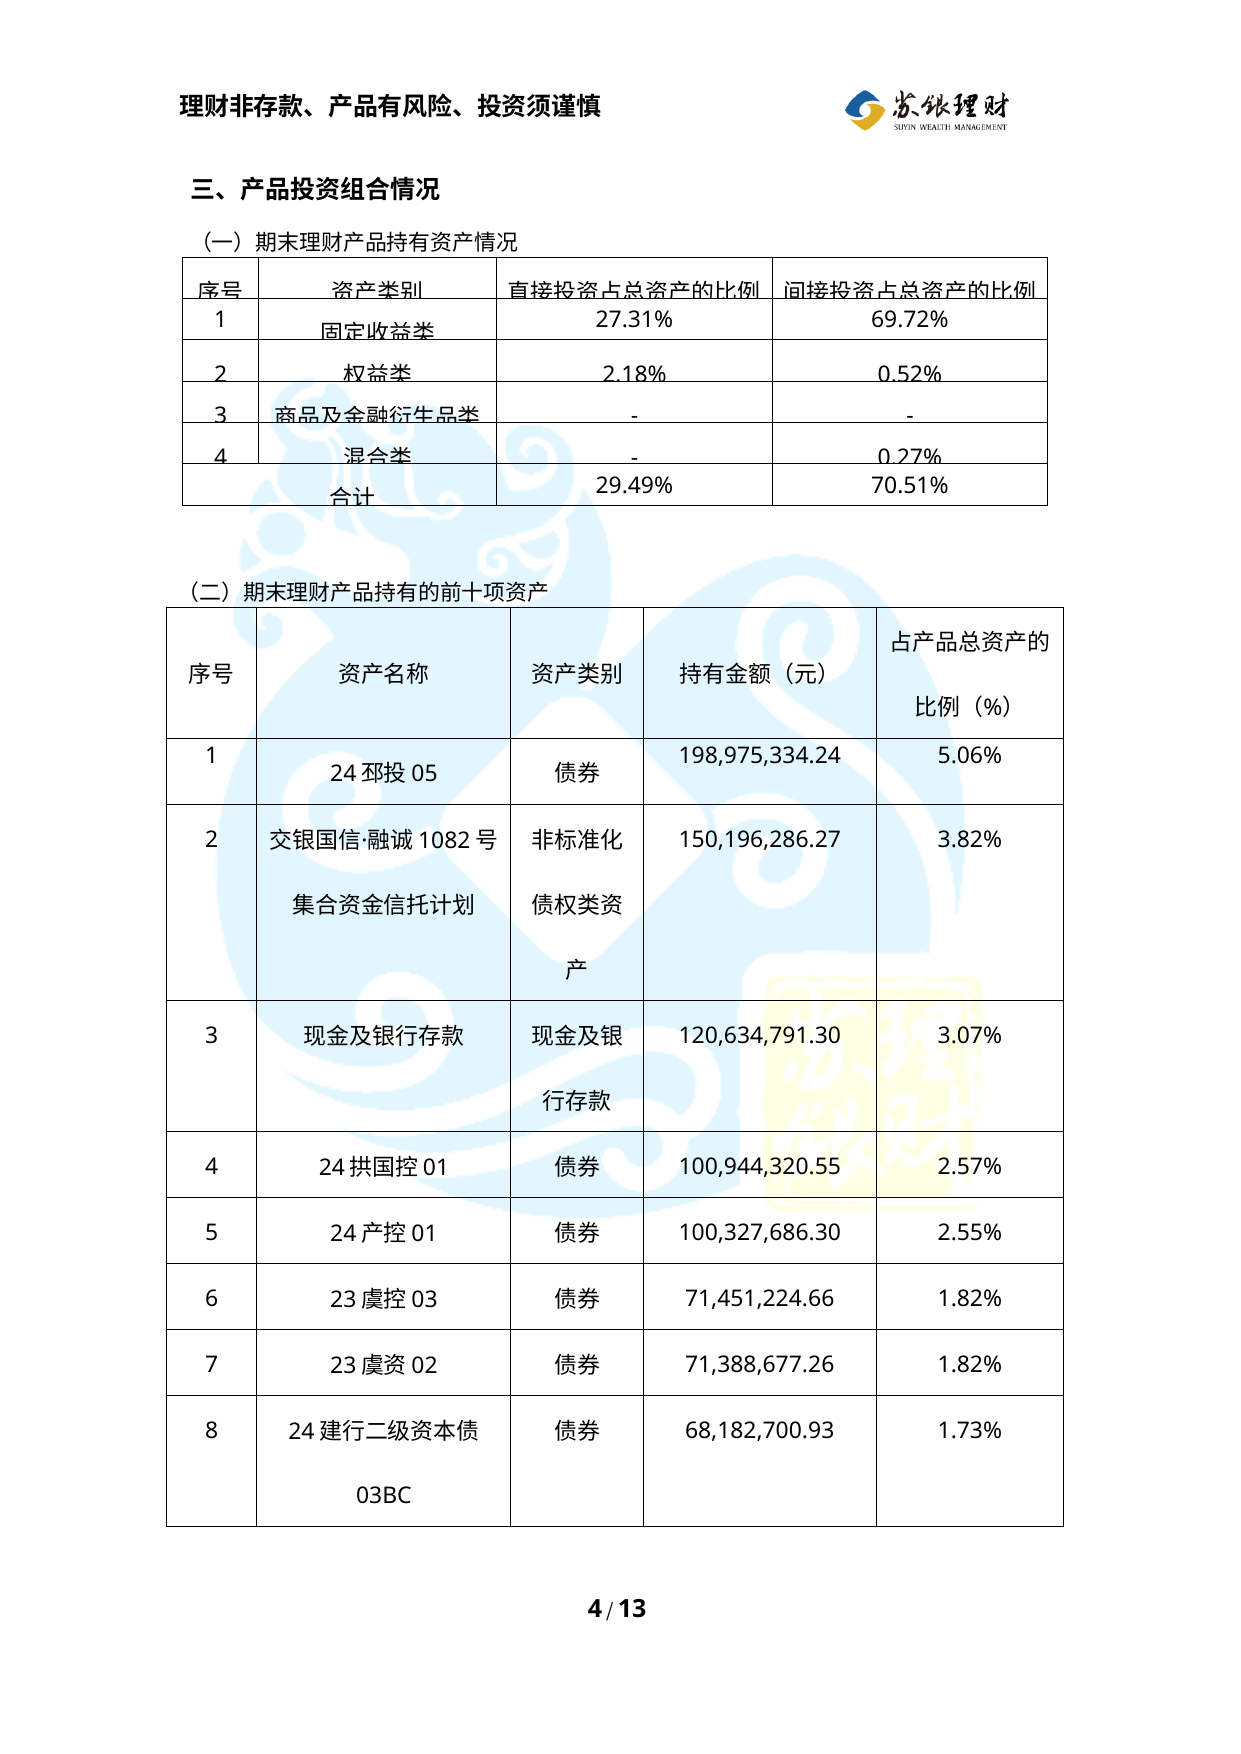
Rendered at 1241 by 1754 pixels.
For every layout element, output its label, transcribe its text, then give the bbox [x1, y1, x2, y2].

table_cell 3 [183, 382, 258, 422]
table_cell 债券 [511, 1330, 643, 1395]
table_cell 71,388,677.26 [644, 1330, 876, 1395]
table_header 序号 [167, 608, 256, 738]
table_cell 2 [183, 340, 258, 381]
table_cell - [497, 423, 772, 463]
table_cell 8 [167, 1396, 256, 1526]
table_cell 2.57% [877, 1132, 1063, 1197]
table_header 资产类别 [259, 258, 496, 298]
table_cell 1.73% [877, 1396, 1063, 1526]
table_cell 5.06% [877, 739, 1063, 804]
table_cell - [497, 382, 772, 422]
subtitle （二）期末理财产品持有的前十项资产 [177, 574, 1053, 607]
table_cell 24产控01 [257, 1198, 510, 1263]
table_cell 27.31% [497, 299, 772, 339]
table_cell 现金及银行存款 [511, 1001, 643, 1131]
table_header 间接投资占总资产的比例 [773, 258, 1047, 298]
table_cell 1 [167, 739, 256, 804]
table_cell 1.82% [877, 1264, 1063, 1329]
table_cell 24建行二级资本债03BC [257, 1396, 510, 1526]
table_cell 100,944,320.55 [644, 1132, 876, 1197]
table_cell 198,975,334.24 [644, 739, 876, 804]
table_cell 4 [167, 1132, 256, 1197]
table_header 占产品总资产的比例（%） [877, 608, 1063, 738]
table_cell 24邳投05 [257, 739, 510, 804]
table_cell 3 [167, 1001, 256, 1131]
table_cell 69.72% [773, 299, 1047, 339]
table_cell 70.51% [773, 464, 1047, 505]
table_cell 债券 [511, 1132, 643, 1197]
table_header 资产名称 [257, 608, 510, 738]
table_cell 23虞资02 [257, 1330, 510, 1395]
table_cell 债券 [511, 1396, 643, 1526]
table_cell 交银国信·融诚1082号集合资金信托计划 [257, 805, 510, 1000]
table_cell 68,182,700.93 [644, 1396, 876, 1526]
table_cell 2.18% [497, 340, 772, 381]
table_cell 1.82% [877, 1330, 1063, 1395]
subtitle 三、产品投资组合情况 [190, 156, 1053, 221]
table_cell 7 [167, 1330, 256, 1395]
table_cell 29.49% [497, 464, 772, 505]
table_header 序号 [183, 258, 258, 298]
table_header 直接投资占总资产的比例 [497, 258, 772, 298]
table_cell 债券 [511, 1264, 643, 1329]
table_cell 3.82% [877, 805, 1063, 1000]
table_cell 权益类 [259, 340, 496, 381]
table_header 资产类别 [511, 608, 643, 738]
table_cell 0.27% [773, 423, 1047, 463]
table_cell 债券 [511, 1198, 643, 1263]
table_cell 100,327,686.30 [644, 1198, 876, 1263]
table_cell 5 [167, 1198, 256, 1263]
table_cell 150,196,286.27 [644, 805, 876, 1000]
table_cell 非标准化债权类资产 [511, 805, 643, 1000]
table_cell - [773, 382, 1047, 422]
table_cell 6 [167, 1264, 256, 1329]
picture [820, 72, 1039, 143]
table_cell 71,451,224.66 [644, 1264, 876, 1329]
table_cell 0.52% [773, 340, 1047, 381]
subtitle （一）期末理财产品持有资产情况 [190, 224, 1053, 257]
table_cell 2.55% [877, 1198, 1063, 1263]
table_cell 混合类 [259, 423, 496, 463]
table_cell 现金及银行存款 [257, 1001, 510, 1131]
table_cell 23虞控03 [257, 1264, 510, 1329]
table_cell 4 [183, 423, 258, 463]
table_cell 1 [183, 299, 258, 339]
table_cell 商品及金融衍生品类 [259, 382, 496, 422]
table_cell 2 [167, 805, 256, 1000]
table_header 持有金额（元） [644, 608, 876, 738]
table_cell 3.07% [877, 1001, 1063, 1131]
table_cell 固定收益类 [259, 299, 496, 339]
table_cell 合计 [183, 464, 496, 505]
table_cell 24拱国控01 [257, 1132, 510, 1197]
table_cell 债券 [511, 739, 643, 804]
table_cell 120,634,791.30 [644, 1001, 876, 1131]
